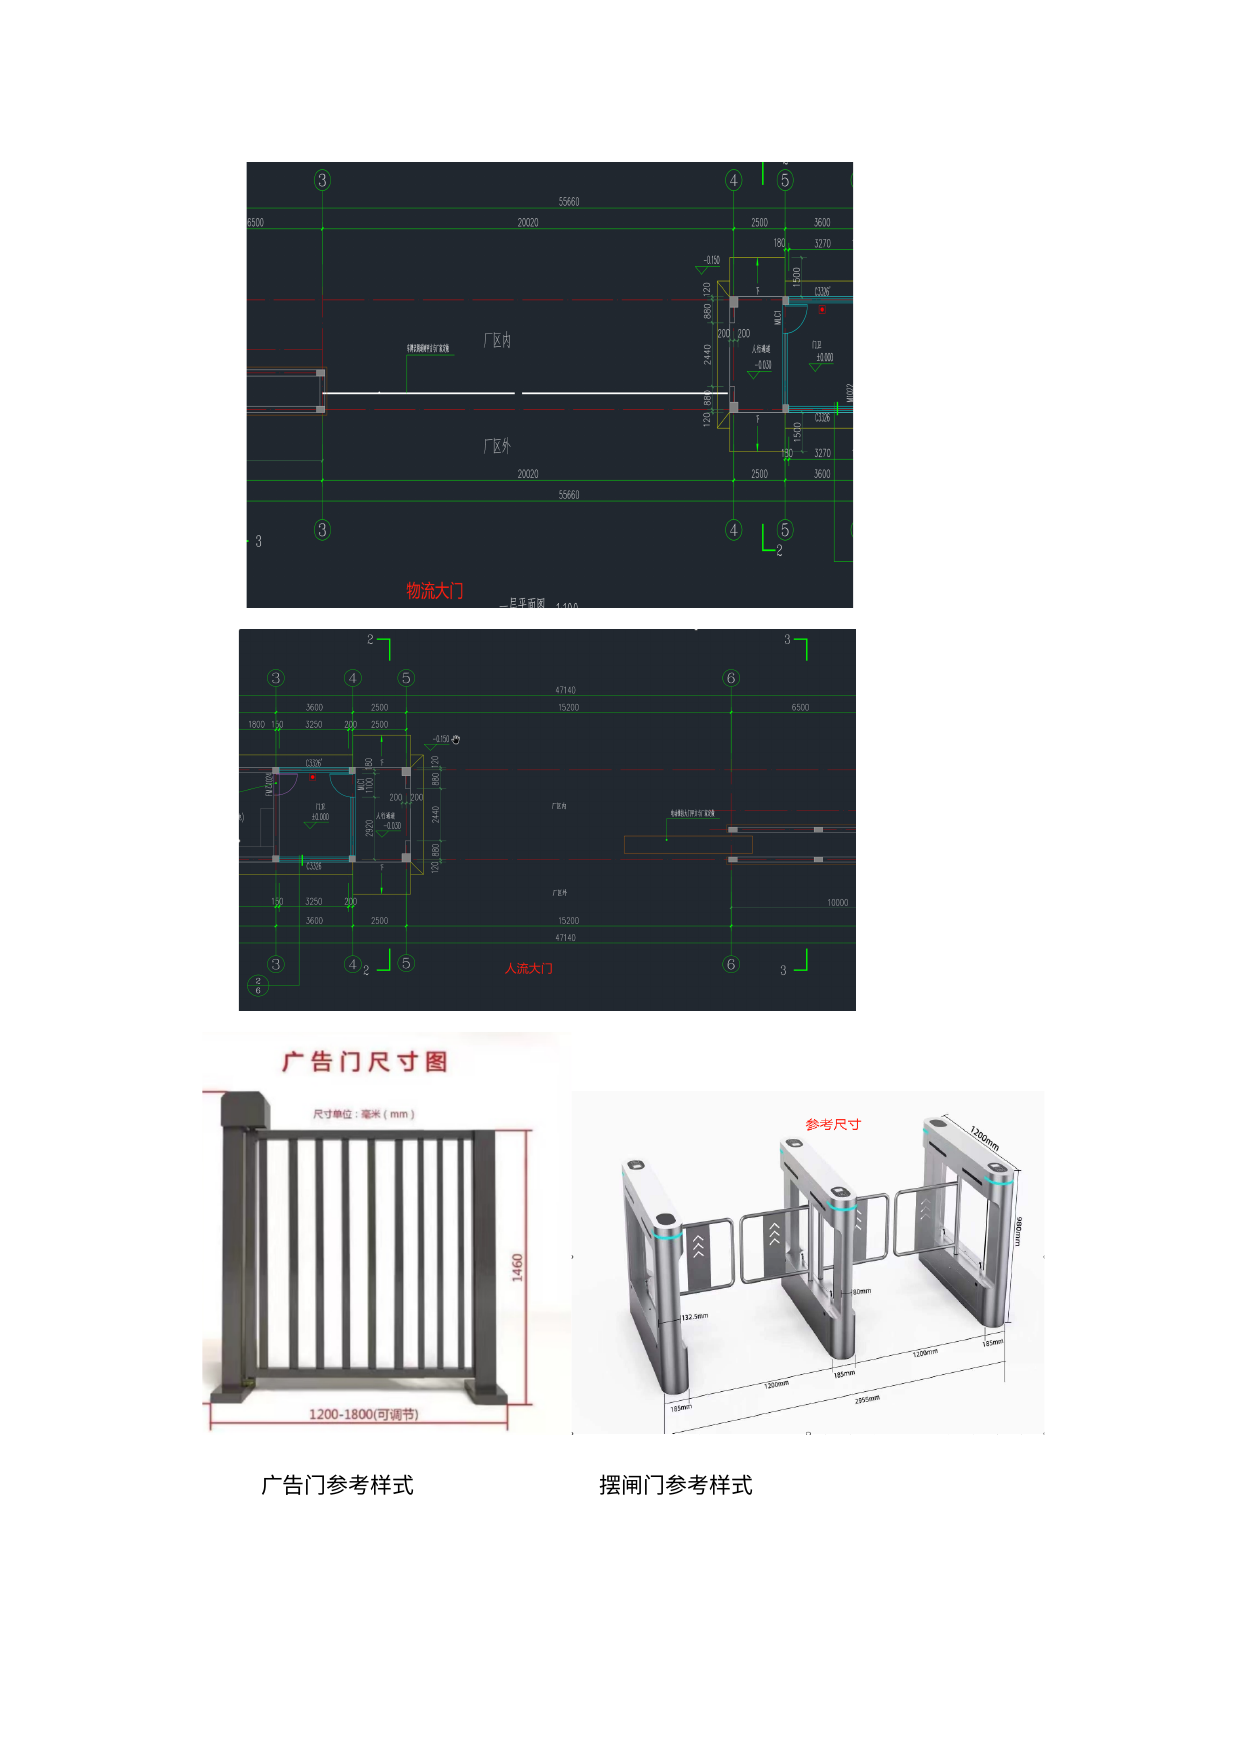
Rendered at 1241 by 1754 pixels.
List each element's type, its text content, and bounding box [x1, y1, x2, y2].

picture [238, 629, 856, 1011]
text 广告门参考样式 摆闸门参考样式 [217, 1467, 1053, 1500]
picture [202, 1032, 1045, 1435]
picture [246, 162, 854, 608]
